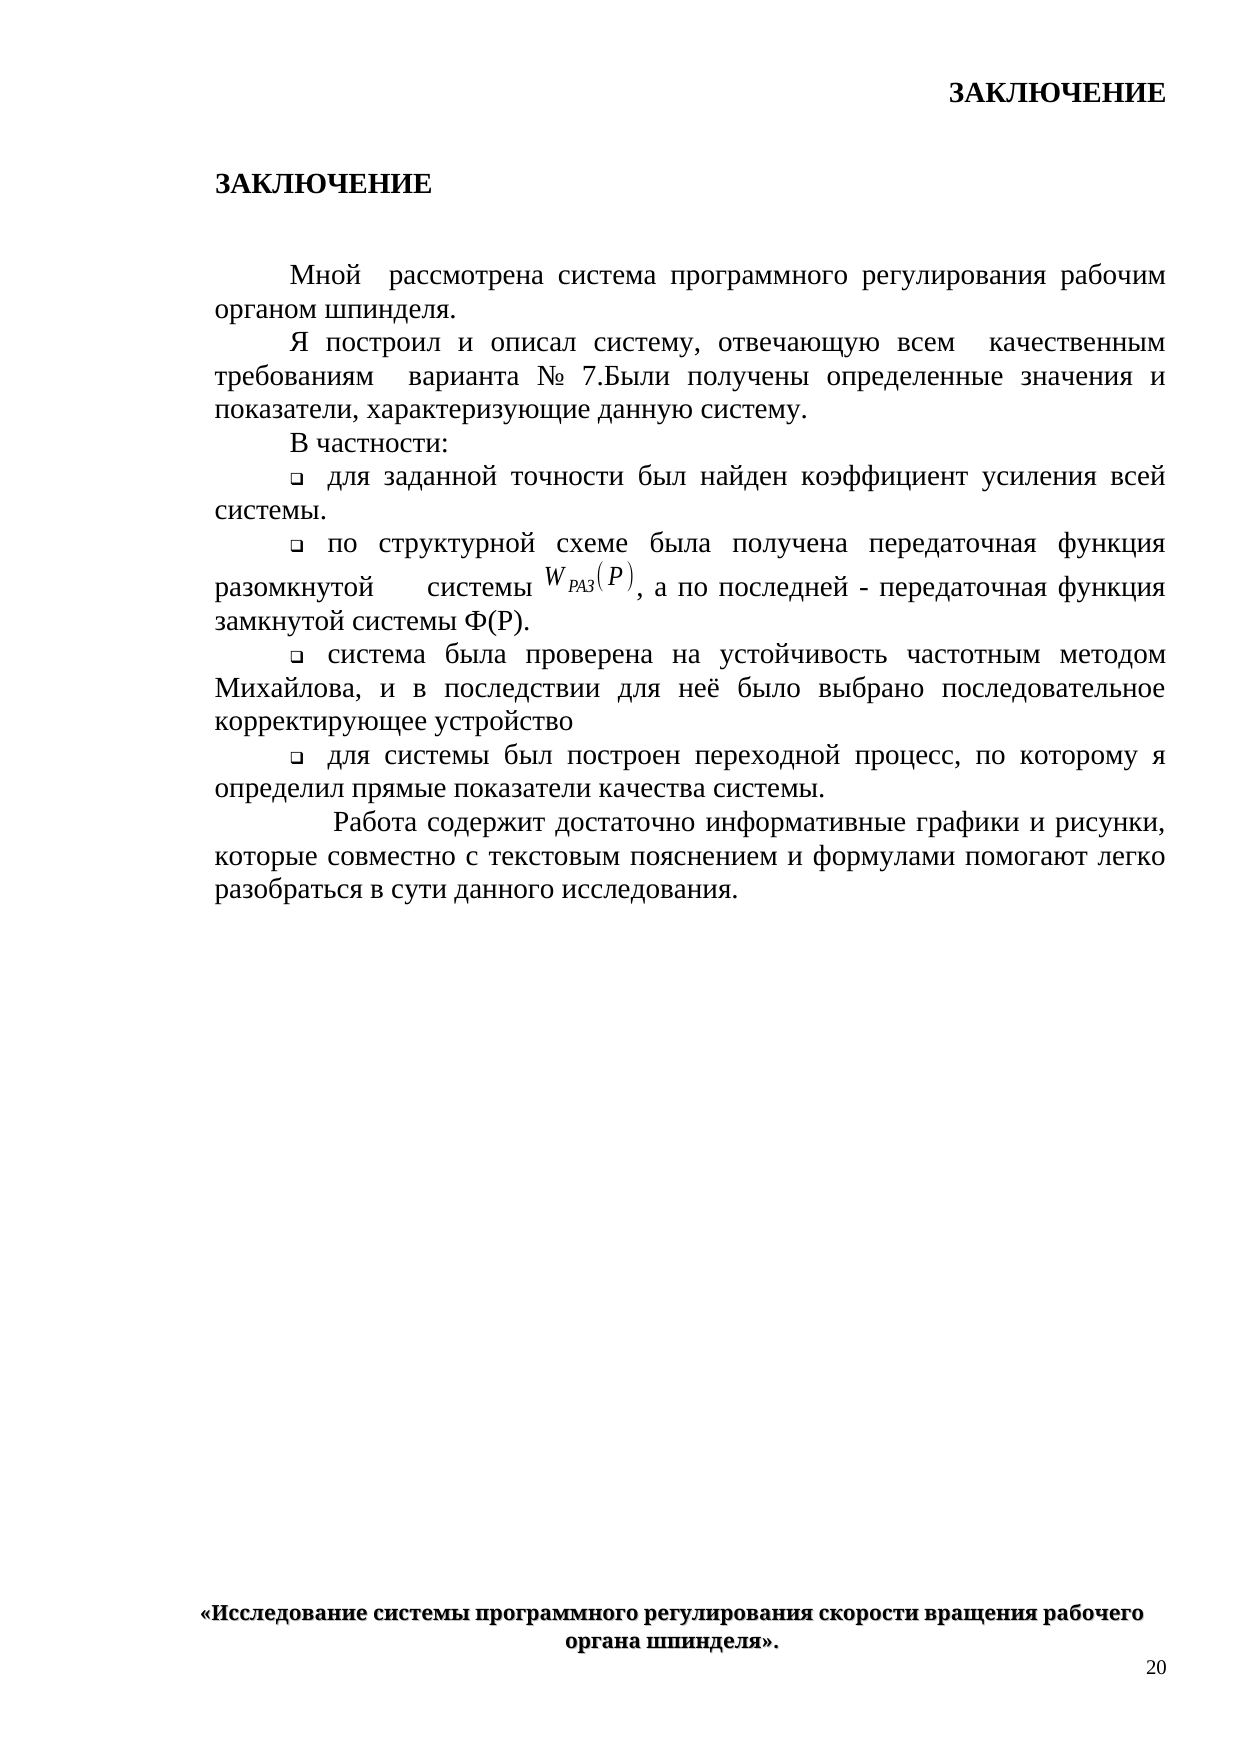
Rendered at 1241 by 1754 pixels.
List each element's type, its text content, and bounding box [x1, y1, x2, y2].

text Я построил и описал систему, отвечающую всем качественным требованиям варианта № 7.Были получены определенные значения и показатели, характеризующие данную систему. [214, 324, 1167, 425]
text Мной рассмотрена система программного регулирования рабочим органом шпинделя. [214, 257, 1167, 324]
subtitle ЗАКЛЮЧЕНИЕ [215, 166, 1167, 200]
text Работа содержит достаточно информативные графики и рисунки, которые совместно с текстовым пояснением и формулами помогают легко разобраться в сути данного исследования. [214, 804, 1167, 905]
list по структурной схеме была получена передаточная функция разомкнутой системы , а по последней - передаточная функция замкнутой системы Ф(Р). [214, 526, 1167, 636]
list для системы был построен переходной процесс, по которому я определил прямые показатели качества системы. [214, 737, 1167, 804]
text В частности: [214, 425, 1167, 458]
list для заданной точности был найден коэффициент усиления всей системы. [214, 458, 1167, 526]
list система была проверена на устойчивость частотным методом Михайлова, и в последствии для неё было выбрано последовательное корректирующее устройство [214, 636, 1167, 737]
